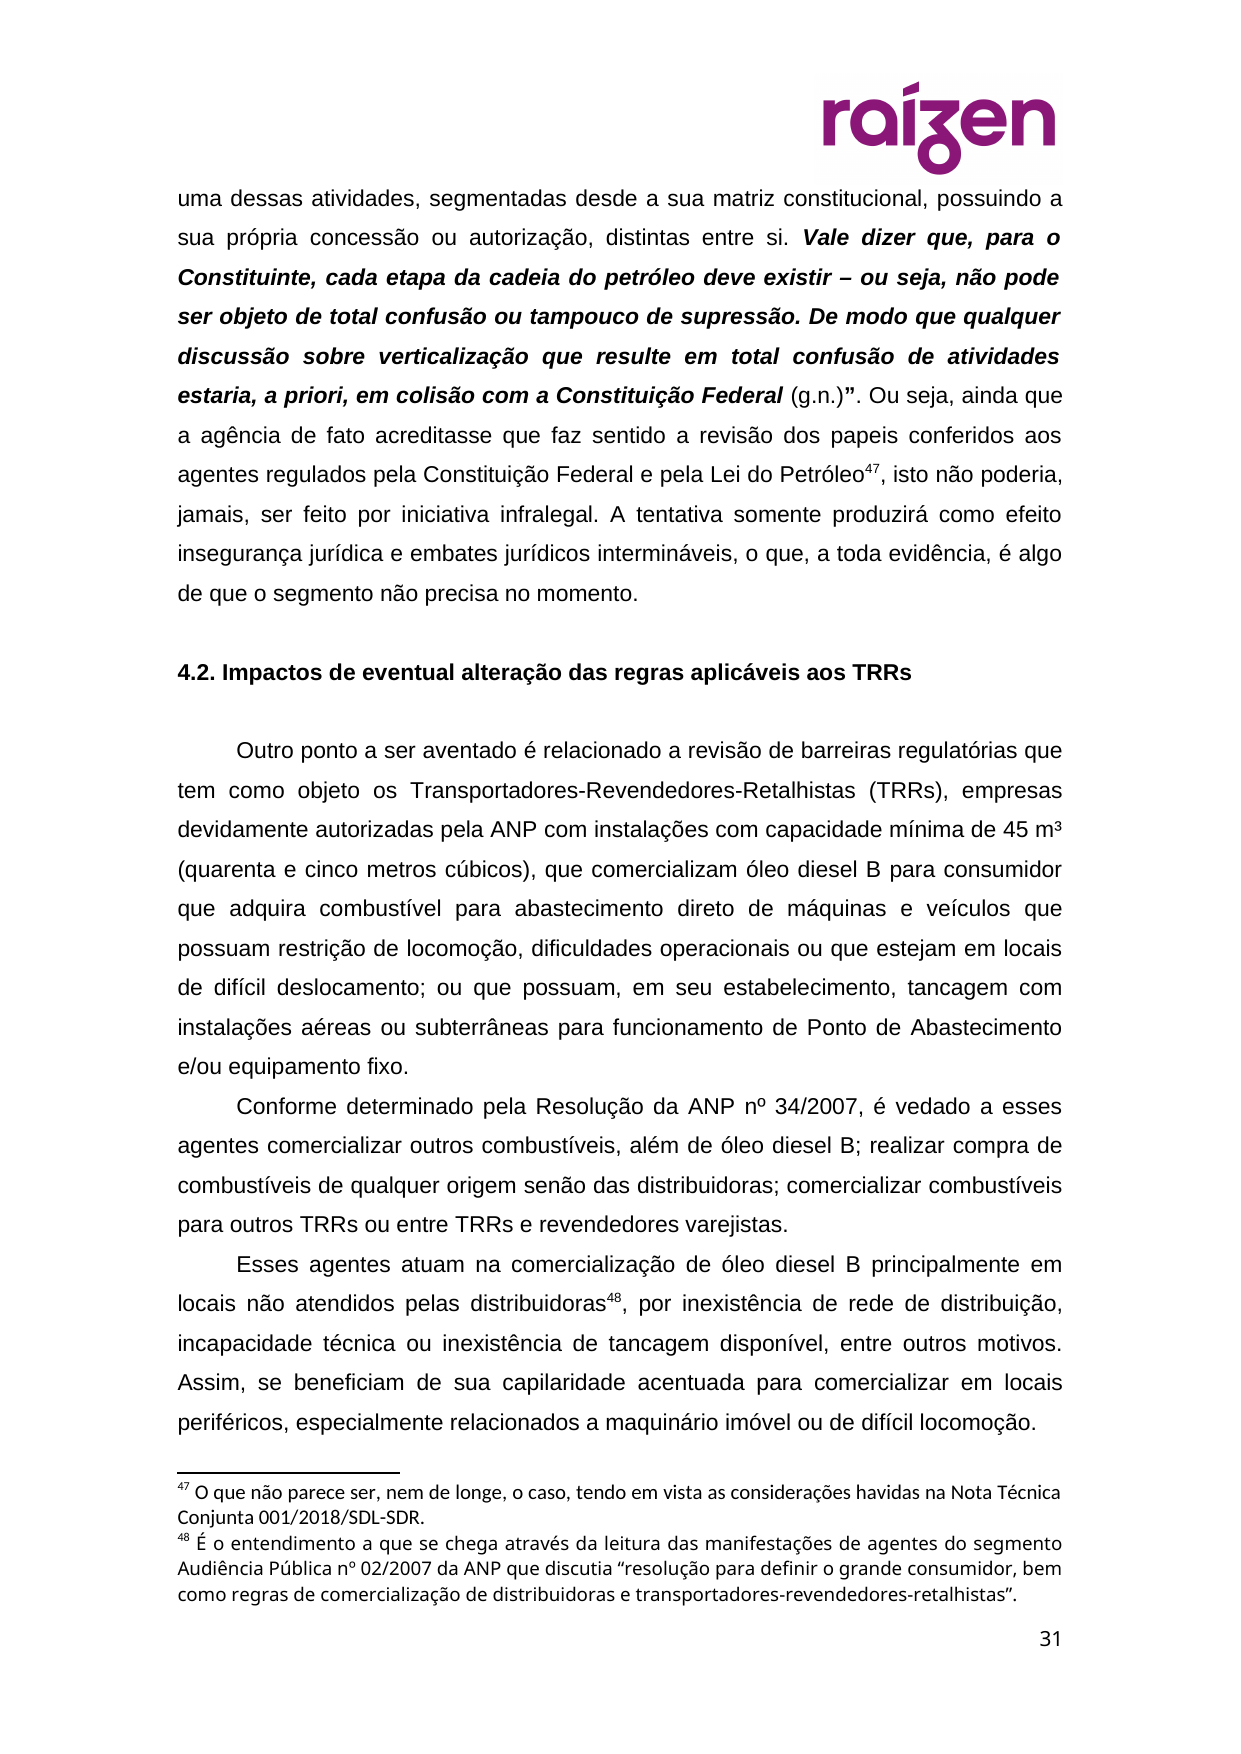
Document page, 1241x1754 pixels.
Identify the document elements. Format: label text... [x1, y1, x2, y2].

picture [813, 73, 1064, 185]
text Esses agentes atuam na comercialização de óleo diesel B principalmente em locais não atendidos pelas distribuidoras, por inexistência de rede de distribuição, incapacidade técnica ou inexistência de tancagem disponível, entre outros motivos. Assim, se beneficiam de sua capilaridade acentuada para comercializar em locais periféricos, especialmente relacionados a maquinário imóvel ou de difícil locomoção. [177, 1251, 1063, 1435]
text Conforme determinado pela Resolução da ANP nº 34/2007, é vedado a esses agentes comercializar outros combustíveis, além de óleo diesel B; realizar compra de combustíveis de qualquer origem senão das distribuidoras; comercializar combustíveis para outros TRRs ou entre TRRs e revendedores varejistas. [177, 1093, 1063, 1237]
text Outro ponto a ser aventado é relacionado a revisão de barreiras regulatórias que tem como objeto os Transportadores-Revendedores-Retalhistas (TRRs), empresas devidamente autorizadas pela ANP com instalações com capacidade mínima de 45 m³ (quarenta e cinco metros cúbicos), que comercializam óleo diesel B para consumidor que adquira combustível para abastecimento direto de máquinas e veículos que possuam restrição de locomoção, dificuldades operacionais ou que estejam em locais de difícil deslocamento; ou que possuam, em seu estabelecimento, tancagem com instalações aéreas ou subterrâneas para funcionamento de Ponto de Abastecimento e/ou equipamento fixo. [177, 737, 1063, 1079]
text 4.2. Impactos de eventual alteração das regras aplicáveis aos TRRs [177, 658, 1063, 685]
